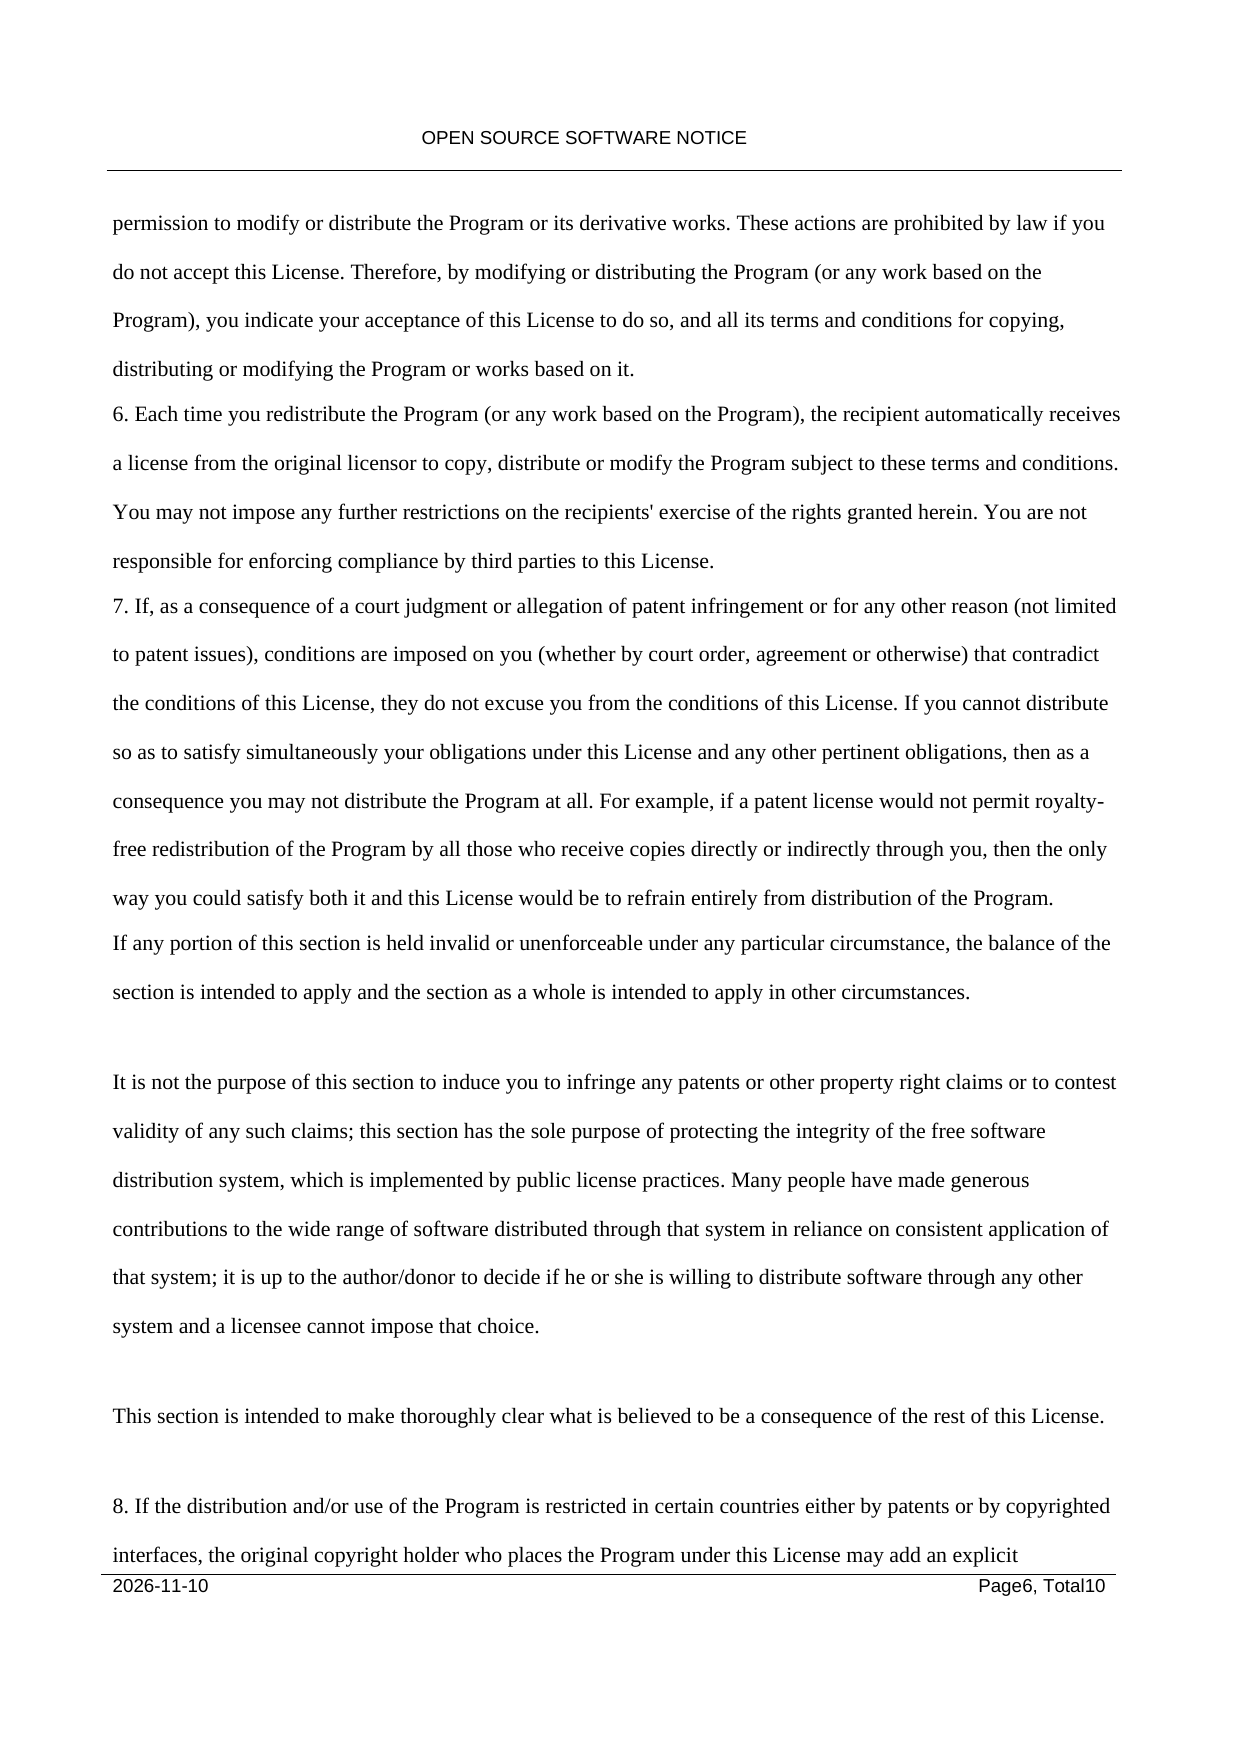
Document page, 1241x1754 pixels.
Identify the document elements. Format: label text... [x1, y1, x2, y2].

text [112, 206, 1128, 385]
text 7. If, as a consequence of a court judgment or allegation of patent infringement or for any other reason (not limited to patent issues), conditions are imposed on you (whether by court order, agreement or otherwise) that contradict the conditions of this License, they do not excuse you from the conditions of this License. If you cannot distribute so as to satisfy simultaneously your obligations under this License and any other pertinent obligations, then as a consequence you may not distribute the Program at all. For example, if a patent license would not permit royalty-free redistribution of the Program by all those who receive copies directly or indirectly through you, then the only way you could satisfy both it and this License would be to refrain entirely from distribution of the Program. [112, 589, 1128, 914]
text If any portion of this section is held invalid or unenforceable under any particular circumstance, the balance of the section is intended to apply and the section as a whole is intended to apply in other circumstances. [112, 927, 1128, 1008]
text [112, 1490, 1128, 1571]
text This section is intended to make thoroughly clear what is believed to be a consequence of the rest of this License. [112, 1399, 1128, 1432]
text It is not the purpose of this section to induce you to infringe any patents or other property right claims or to contest validity of any such claims; this section has the sole purpose of protecting the integrity of the free software distribution system, which is implemented by public license practices. Many people have made generous contributions to the wide range of software distributed through that system in reliance on consistent application of that system; it is up to the author/donor to decide if he or she is willing to distribute software through any other system and a licensee cannot impose that choice. [112, 1066, 1128, 1342]
text 6. Each time you redistribute the Program (or any work based on the Program), the recipient automatically receives a license from the original licensor to copy, distribute or modify the Program subject to these terms and conditions. You may not impose any further restrictions on the recipients' exercise of the rights granted herein. You are not responsible for enforcing compliance by third parties to this License. [112, 398, 1128, 576]
